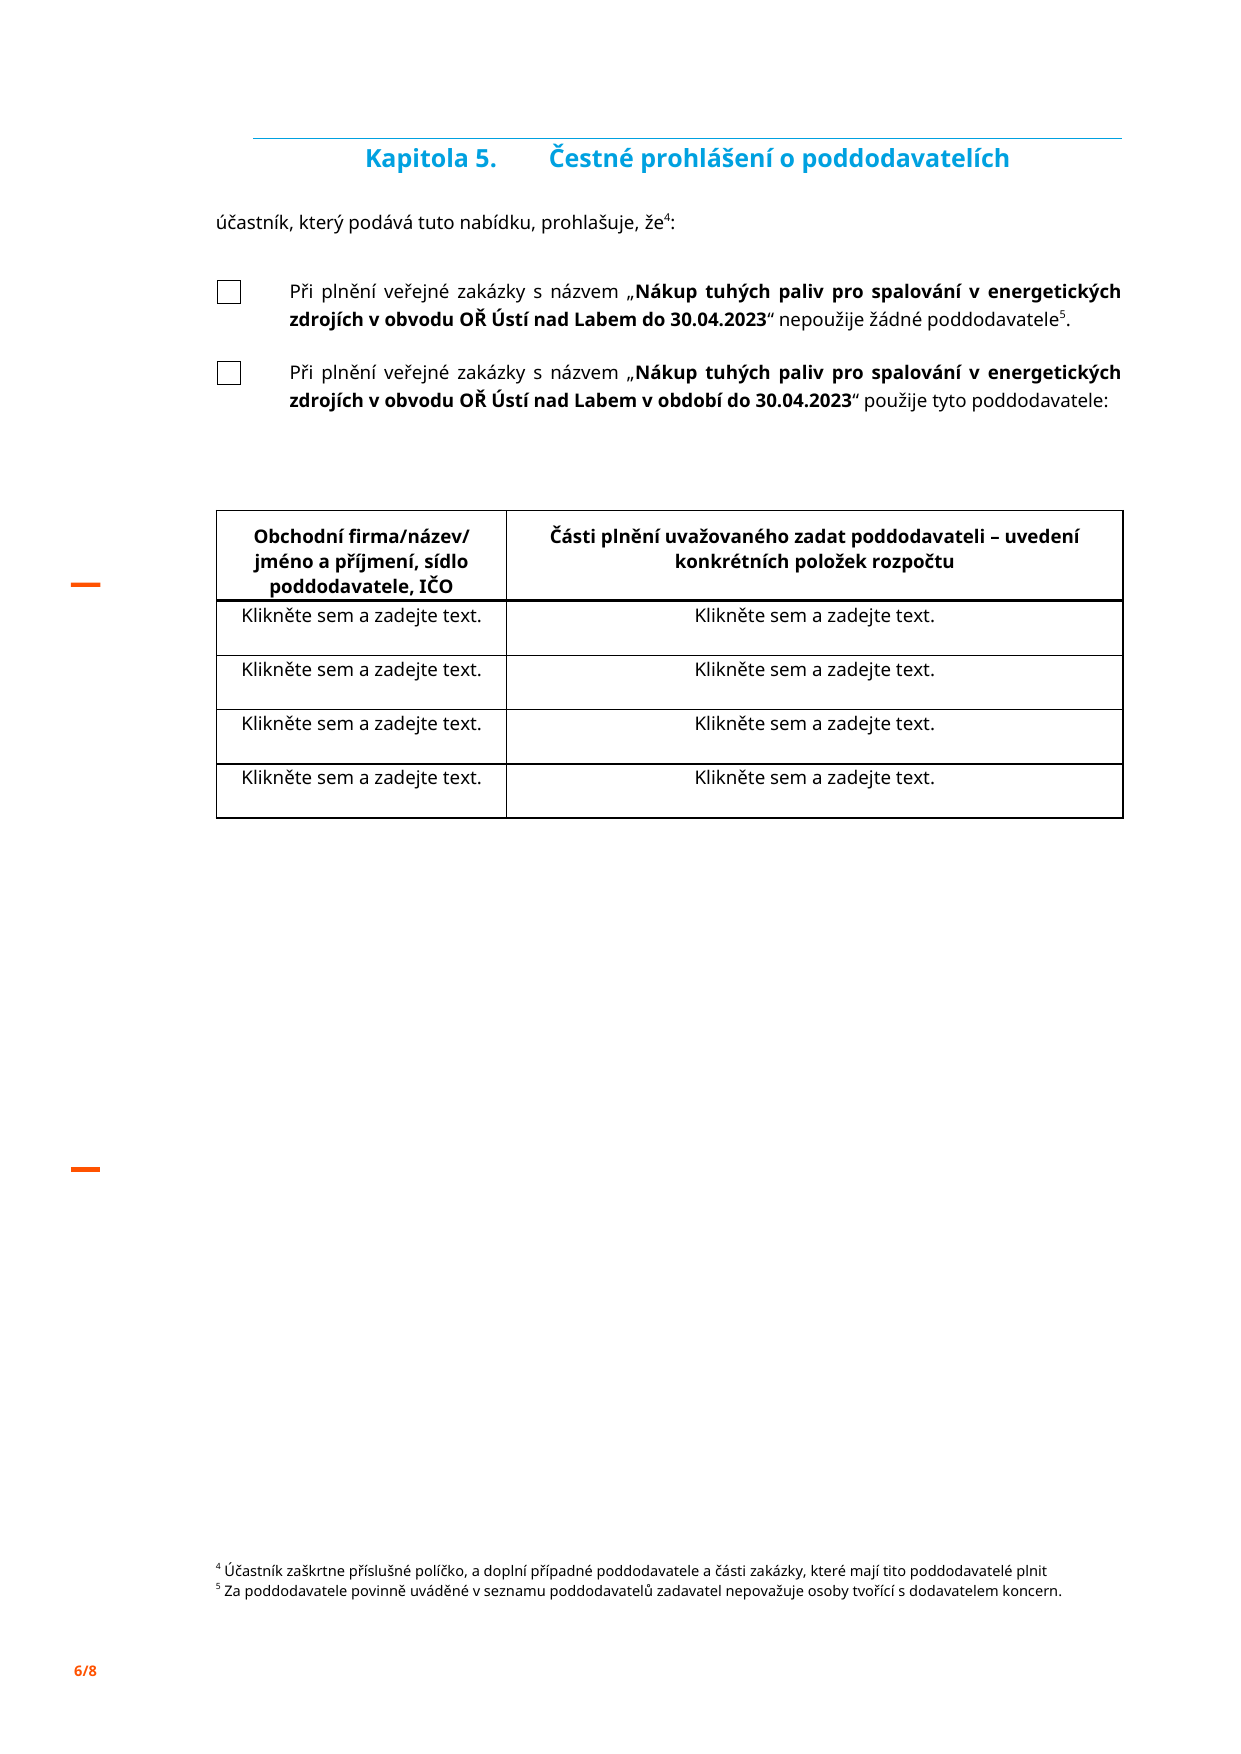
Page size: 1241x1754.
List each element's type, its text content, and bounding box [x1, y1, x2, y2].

text účastník, který podává tuto nabídku, prohlašuje, že: [216, 210, 1122, 235]
table_header Části plnění uvažovaného zadat poddodavateli – uvedení konkrétních položek rozpočtu [507, 511, 1122, 599]
text Při plnění veřejné zakázky s názvem „Nákup tuhých paliv pro spalování v energetických zdrojích v obvodu OŘ Ústí nad Labem do 30.04.2023“ nepoužije žádné poddodavatele. [216, 279, 1122, 332]
table_header Obchodní firma/název/ jméno a příjmení, sídlo poddodavatele, IČO [217, 511, 506, 599]
subtitle Čestné prohlášení o poddodavatelích [253, 139, 1122, 174]
text Při plnění veřejné zakázky s názvem „Nákup tuhých paliv pro spalování v energetických zdrojích v obvodu OŘ Ústí nad Labem v období do 30.04.2023“ použije tyto poddodavatele: [216, 360, 1122, 413]
